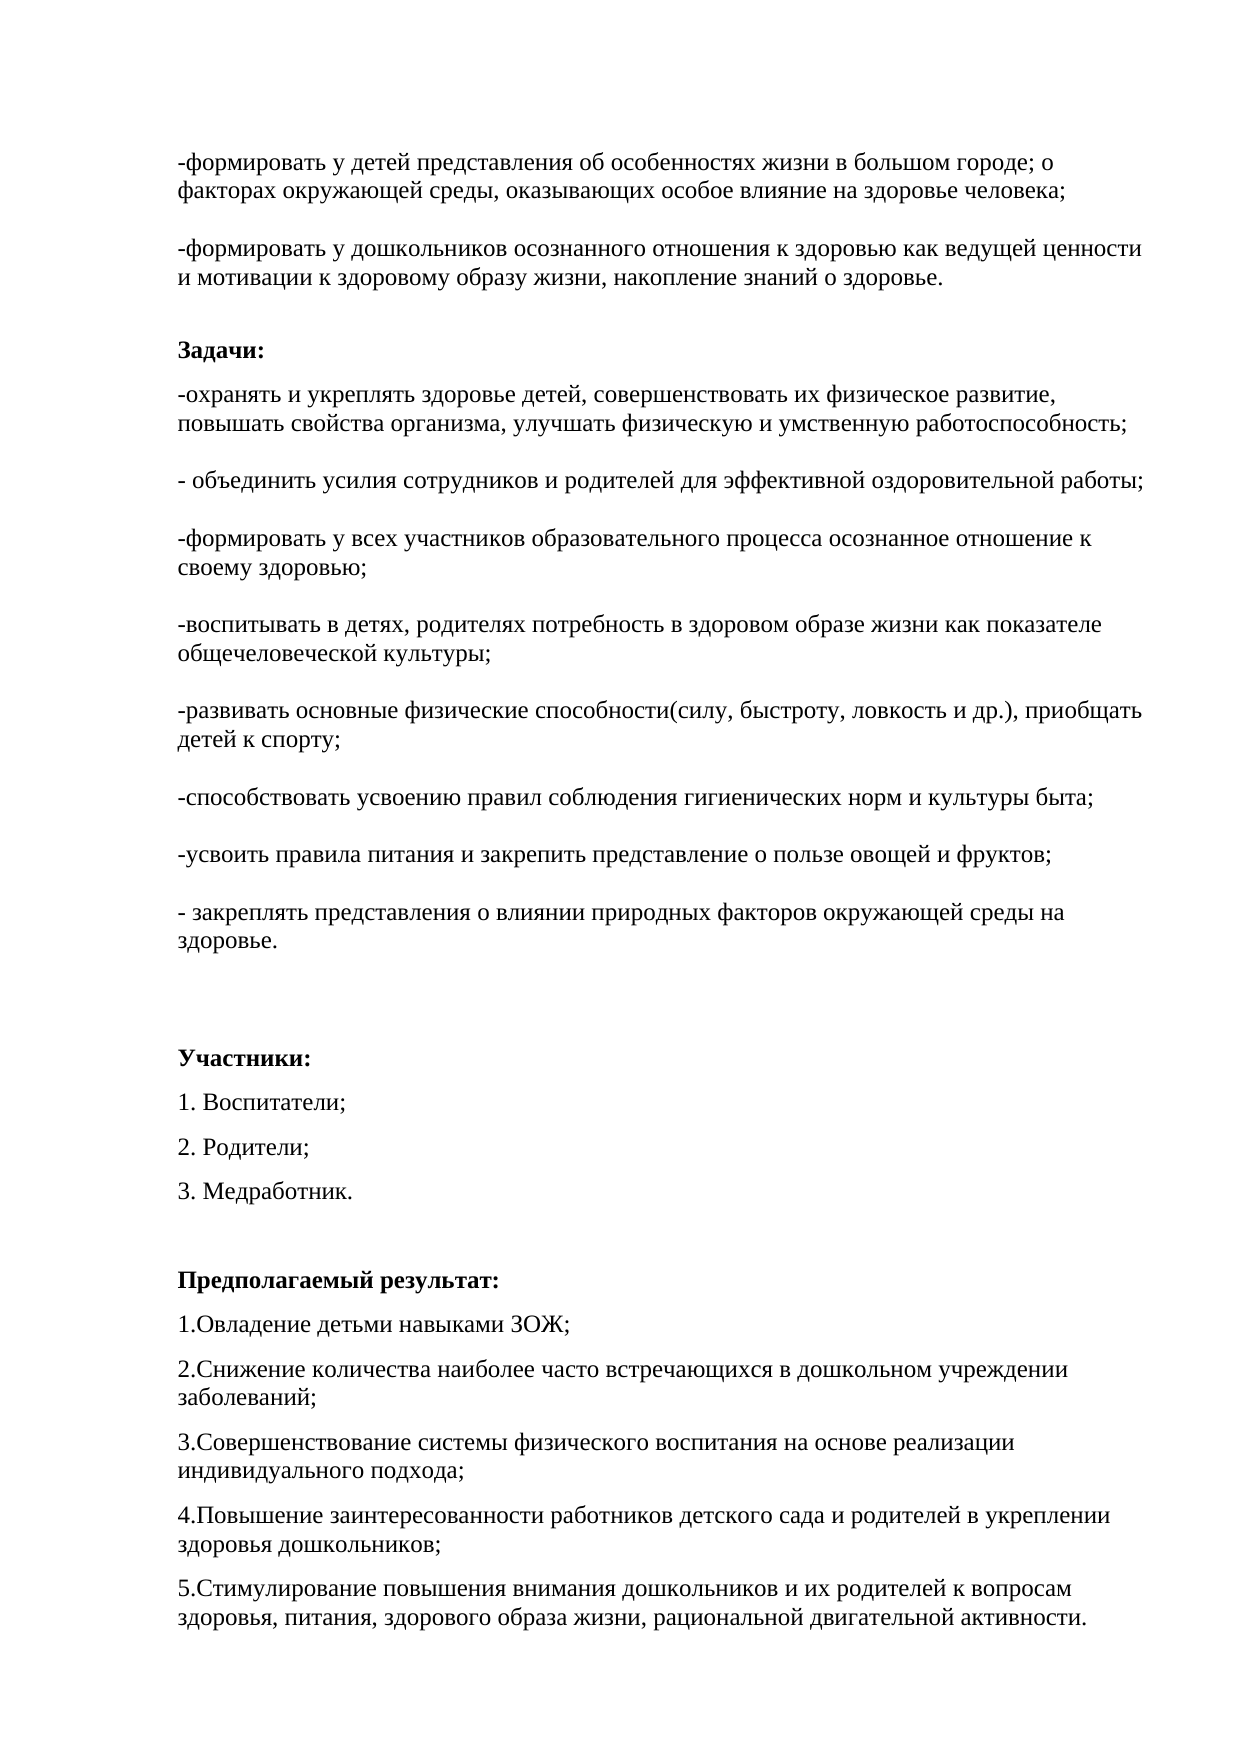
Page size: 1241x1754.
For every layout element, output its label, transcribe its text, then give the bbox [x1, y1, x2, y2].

text 1. Воспитатели; [177, 1087, 1152, 1116]
text - объединить усилия сотрудников и родителей для эффективной оздоровительной работы; [177, 466, 1152, 494]
text Задачи: [177, 335, 1152, 364]
text 2.Снижение количества наиболее часто встречающихся в дошкольном учреждении заболеваний; [177, 1354, 1152, 1411]
text -способствовать усвоению правил соблюдения гигиенических норм и культуры быта; [177, 782, 1152, 811]
text - закреплять представления о влиянии природных факторов окружающей среды на здоровье. [177, 897, 1152, 954]
text -воспитывать в детях, родителях потребность в здоровом образе жизни как показателе общечеловеческой культуры; [177, 609, 1152, 667]
text -формировать у всех участников образовательного процесса осознанное отношение к своему здоровью; [177, 523, 1152, 581]
text Участники: [177, 1043, 1152, 1072]
text 3. Медработник. [177, 1176, 1152, 1205]
text -усвоить правила питания и закрепить представление о пользе овощей и фруктов; [177, 839, 1152, 868]
text 3.Совершенствование системы физического воспитания на основе реализации индивидуального подхода; [177, 1427, 1152, 1484]
text 4.Повышение заинтересованности работников детского сада и родителей в укреплении здоровья дошкольников; [177, 1500, 1152, 1557]
text 1.Овладение детьми навыками ЗОЖ; [177, 1309, 1152, 1338]
text -формировать у дошкольников осознанного отношения к здоровью как ведущей ценности и мотивации к здоровому образу жизни, накопление знаний о здоровье. [177, 233, 1152, 291]
text -формировать у детей представления об особенностях жизни в большом городе; о факторах окружающей среды, оказывающих особое влияние на здоровье человека; [177, 147, 1152, 204]
text Предполагаемый результат: [177, 1265, 1152, 1294]
text 2. Родители; [177, 1132, 1152, 1161]
text 5.Стимулирование повышения внимания дошкольников и их родителей к вопросам здоровья, питания, здорового образа жизни, рациональной двигательной активности. [177, 1573, 1152, 1631]
text -охранять и укреплять здоровье детей, совершенствовать их физическое развитие, повышать свойства организма, улучшать физическую и умственную работоспособность; [177, 379, 1152, 437]
text -развивать основные физические способности(силу, быстроту, ловкость и др.), приобщать детей к спорту; [177, 696, 1152, 753]
